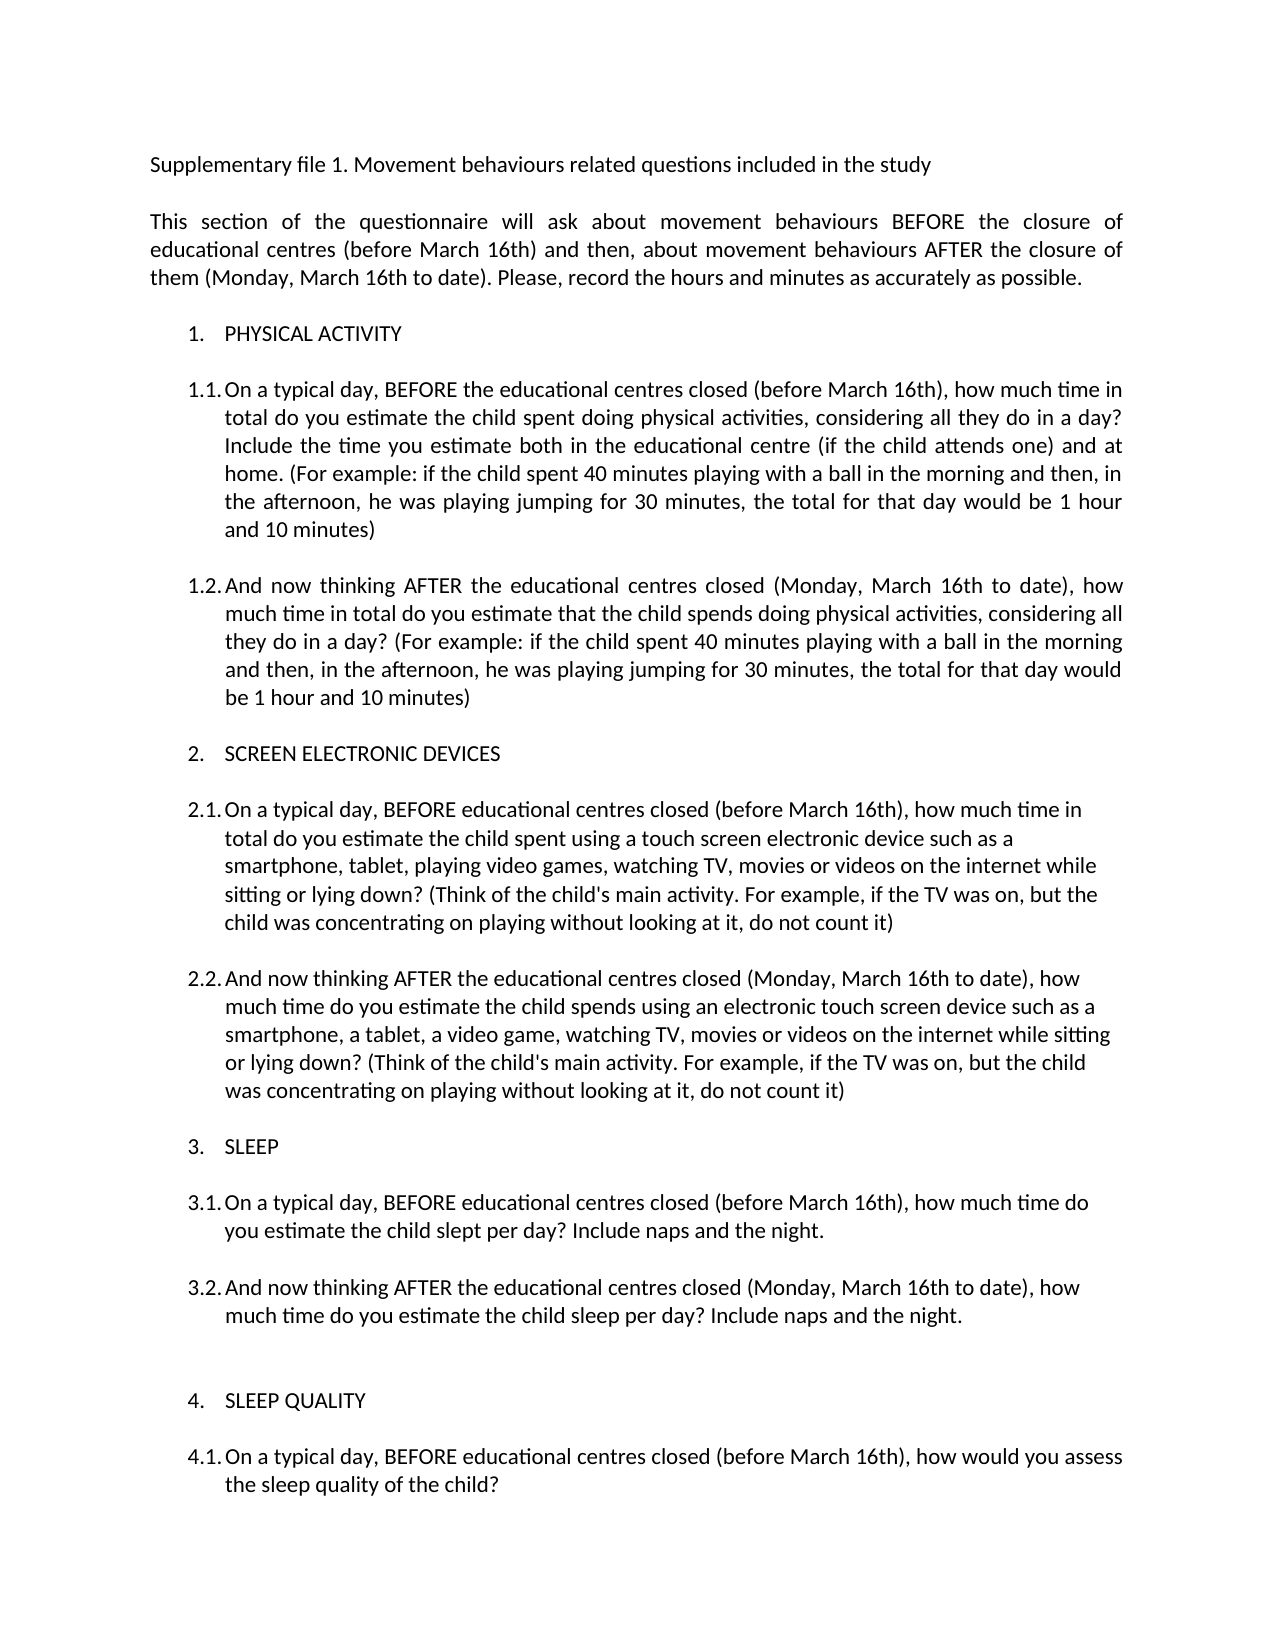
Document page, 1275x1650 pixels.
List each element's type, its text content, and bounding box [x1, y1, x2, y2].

list On a typical day, BEFORE educational centres closed (before March 16th), how much time do you estimate the child slept per day? Include naps and the night. [187, 1188, 1125, 1244]
text This section of the questionnaire will ask about movement behaviours BEFORE the closure of educational centres (before March 16th) and then, about movement behaviours AFTER the closure of them (Monday, March 16th to date). Please, record the hours and minutes as accurately as possible. [150, 207, 1125, 291]
list SLEEP QUALITY [187, 1386, 1125, 1414]
list SCREEN ELECTRONIC DEVICES [187, 739, 1125, 768]
list SLEEP [187, 1132, 1125, 1160]
list On a typical day, BEFORE educational centres closed (before March 16th), how much time in total do you estimate the child spent using a touch screen electronic device such as a smartphone, tablet, playing video games, watching TV, movies or videos on the internet while sitting or lying down? (Think of the child's main activity. For example, if the TV was on, but the child was concentrating on playing without looking at it, do not count it) [187, 796, 1125, 936]
list And now thinking AFTER the educational centres closed (Monday, March 16th to date), how much time do you estimate the child spends using an electronic touch screen device such as a smartphone, a tablet, a video game, watching TV, movies or videos on the internet while sitting or lying down? (Think of the child's main activity. For example, if the TV was on, but the child was concentrating on playing without looking at it, do not count it) [187, 964, 1125, 1104]
list And now thinking AFTER the educational centres closed (Monday, March 16th to date), how much time in total do you estimate that the child spends doing physical activities, considering all they do in a day? (For example: if the child spent 40 minutes playing with a ball in the morning and then, in the afternoon, he was playing jumping for 30 minutes, the total for that day would be 1 hour and 10 minutes) [187, 571, 1125, 712]
list On a typical day, BEFORE educational centres closed (before March 16th), how would you assess the sleep quality of the child? [187, 1442, 1125, 1498]
text Supplementary file 1. Movement behaviours related questions included in the study [150, 150, 1125, 178]
list PHYSICAL ACTIVITY [187, 319, 1125, 347]
list On a typical day, BEFORE the educational centres closed (before March 16th), how much time in total do you estimate the child spent doing physical activities, considering all they do in a day? Include the time you estimate both in the educational centre (if the child attends one) and at home. (For example: if the child spent 40 minutes playing with a ball in the morning and then, in the afternoon, he was playing jumping for 30 minutes, the total for that day would be 1 hour and 10 minutes) [187, 375, 1125, 543]
list And now thinking AFTER the educational centres closed (Monday, March 16th to date), how much time do you estimate the child sleep per day? Include naps and the night. [187, 1273, 1125, 1329]
